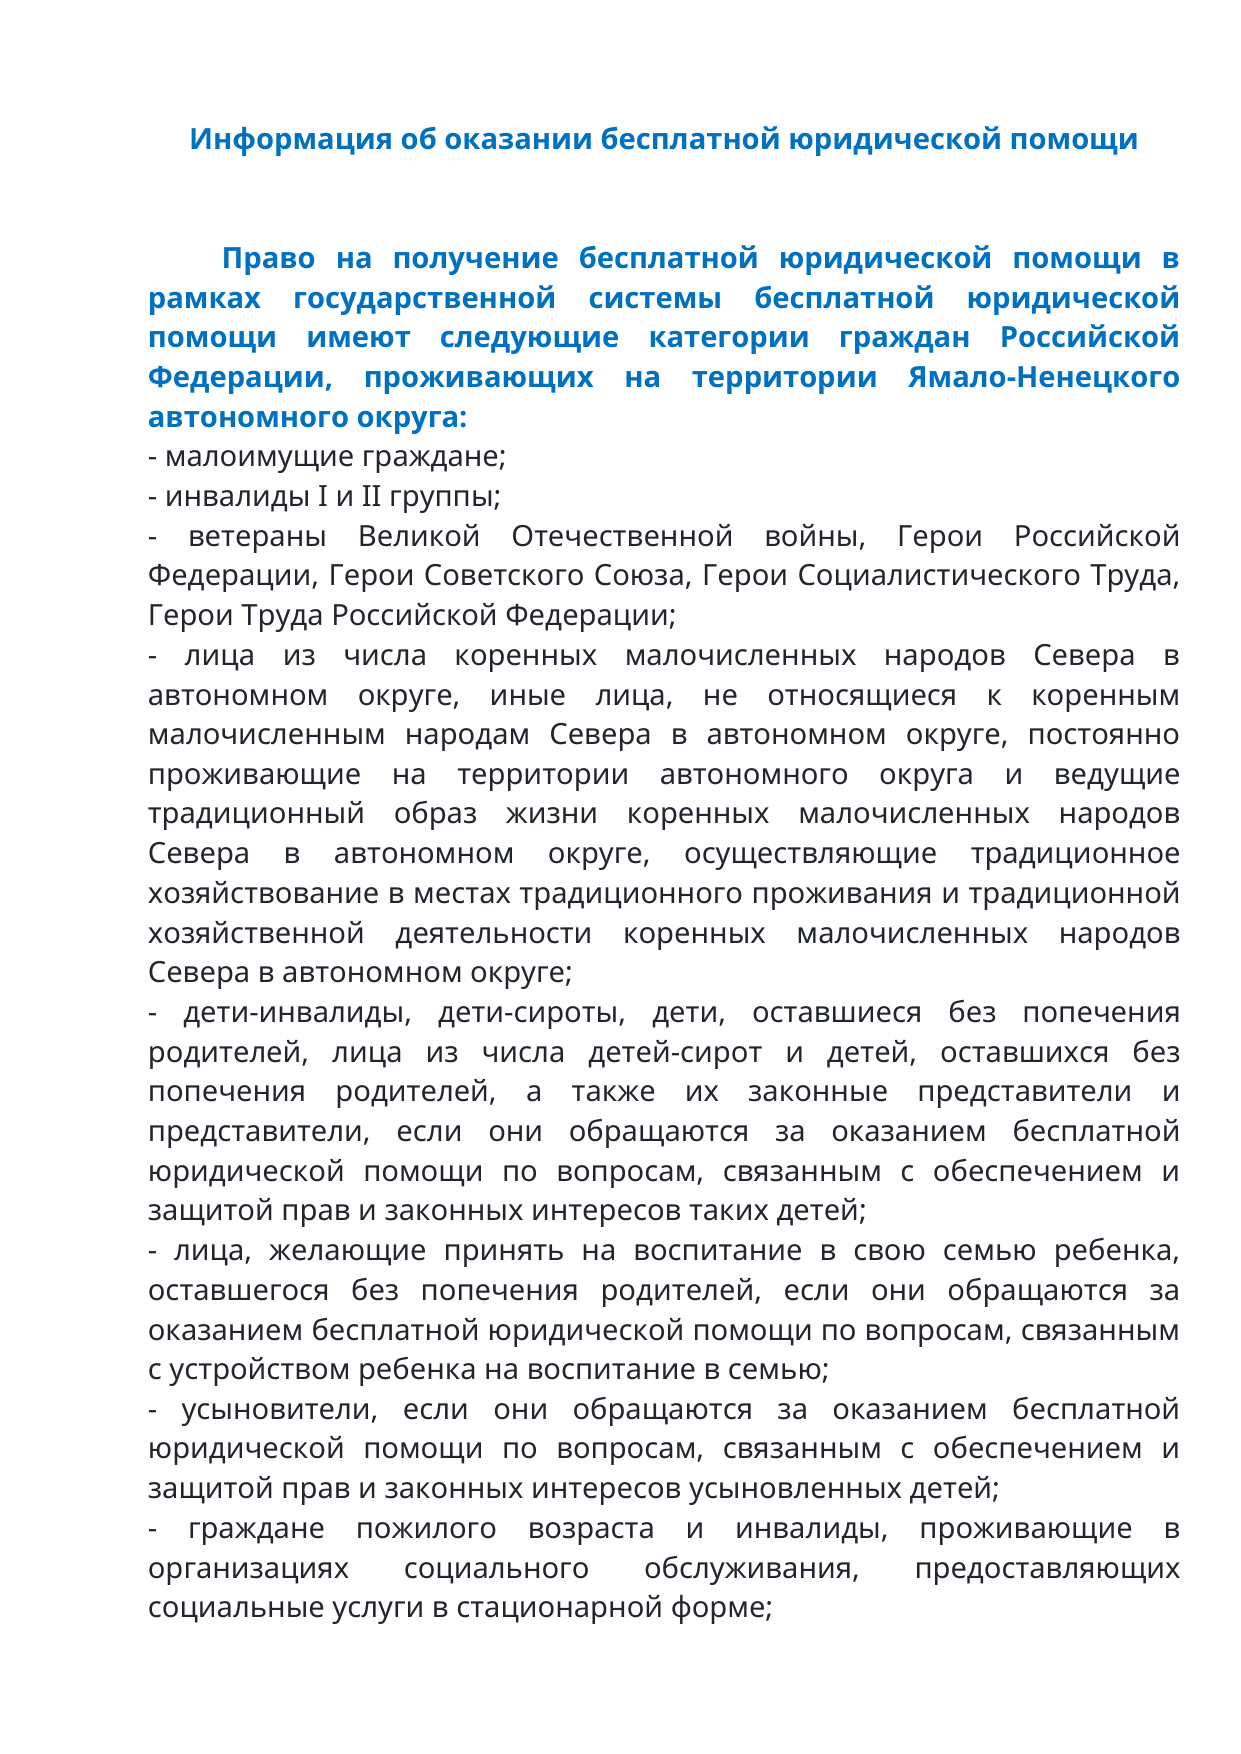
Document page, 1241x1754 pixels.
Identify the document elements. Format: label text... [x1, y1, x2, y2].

text Информация об оказании бесплатной юридической помощи [148, 118, 1181, 158]
text - граждане пожилого возраста и инвалиды, проживающие в организациях социального обслуживания, предоставляющих социальные услуги в стационарной форме; [148, 1507, 1181, 1626]
text - малоимущие граждане; [148, 436, 1181, 475]
text - инвалиды I и II группы; [148, 475, 1181, 515]
text - усыновители, если они обращаются за оказанием бесплатной юридической помощи по вопросам, связанным с обеспечением и защитой прав и законных интересов усыновленных детей; [148, 1388, 1181, 1507]
text - лица из числа коренных малочисленных народов Севера в автономном округе, иные лица, не относящиеся к коренным малочисленным народам Севера в автономном округе, постоянно проживающие на территории автономного округа и ведущие традиционный образ жизни коренных малочисленных народов Севера в автономном округе, осуществляющие традиционное хозяйствование в местах традиционного проживания и традиционной хозяйственной деятельности коренных малочисленных народов Севера в автономном округе; [148, 634, 1181, 991]
text - ветераны Великой Отечественной войны, Герои Российской Федерации, Герои Советского Союза, Герои Социалистического Труда, Герои Труда Российской Федерации; [148, 515, 1181, 634]
text - лица, желающие принять на воспитание в свою семью ребенка, оставшегося без попечения родителей, если они обращаются за оказанием бесплатной юридической помощи по вопросам, связанным с устройством ребенка на воспитание в семью; [148, 1229, 1181, 1388]
text Право на получение бесплатной юридической помощи в рамках государственной системы бесплатной юридической помощи имеют следующие категории граждан Российской Федерации, проживающих на территории Ямало-Ненецкого автономного округа: [148, 237, 1181, 436]
text - дети-инвалиды, дети-сироты, дети, оставшиеся без попечения родителей, лица из числа детей-сирот и детей, оставшихся без попечения родителей, а также их законные представители и представители, если они обращаются за оказанием бесплатной юридической помощи по вопросам, связанным с обеспечением и защитой прав и законных интересов таких детей; [148, 991, 1181, 1229]
